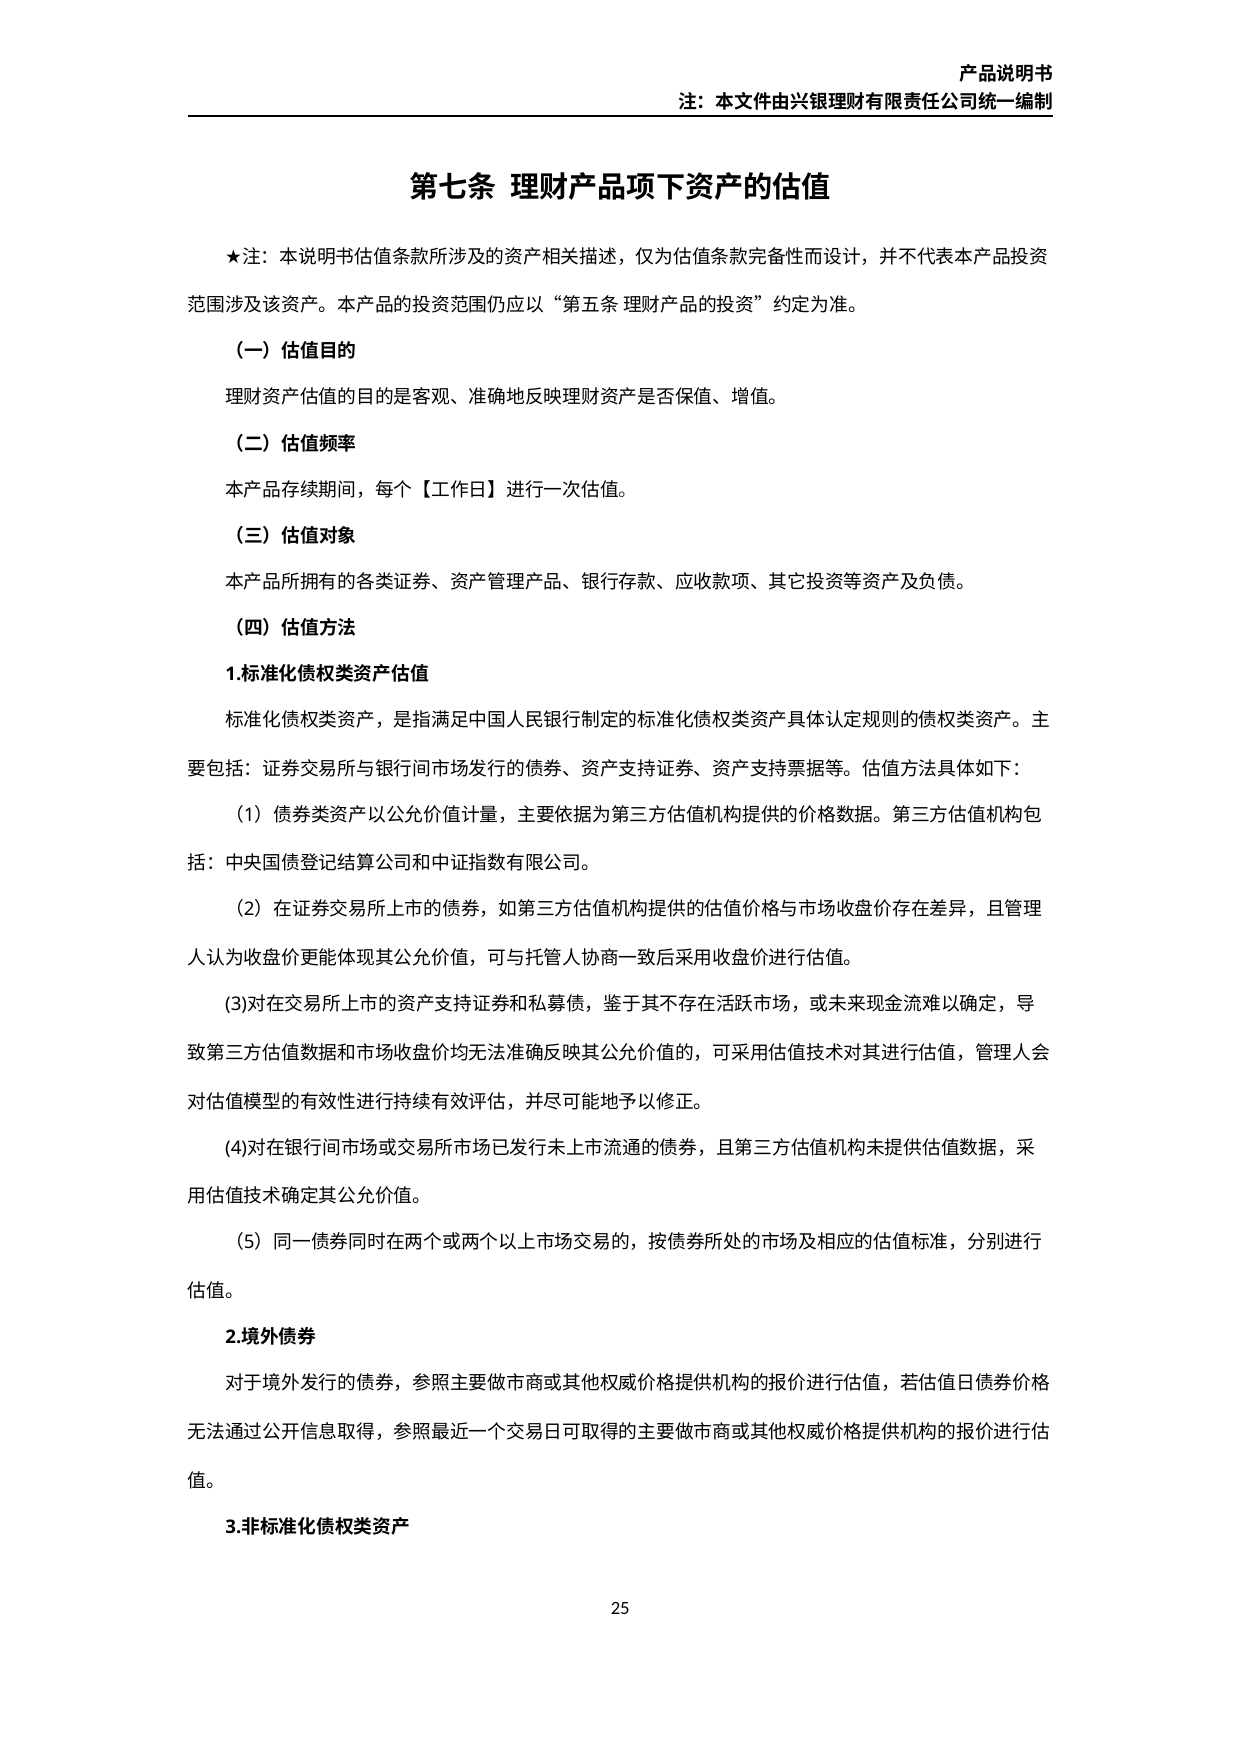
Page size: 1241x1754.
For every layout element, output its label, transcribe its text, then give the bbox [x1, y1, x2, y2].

text 3.非标准化债权类资产 [187, 1509, 1053, 1541]
text 本产品存续期间，每个【工作日】进行一次估值。 [187, 472, 1053, 504]
text （一）估值目的 [187, 333, 1053, 366]
text （二）估值频率 [187, 426, 1053, 458]
text ★注：本说明书估值条款所涉及的资产相关描述，仅为估值条款完备性而设计，并不代表本产品投资范围涉及该资产。本产品的投资范围仍应以“第五条 理财产品的投资”约定为准。 [187, 239, 1053, 320]
text （2）在证券交易所上市的债券，如第三方估值机构提供的估值价格与市场收盘价存在差异，且管理人认为收盘价更能体现其公允价值，可与托管人协商一致后采用收盘价进行估值。 [187, 891, 1053, 973]
text 标准化债权类资产，是指满足中国人民银行制定的标准化债权类资产具体认定规则的债权类资产。主要包括：证券交易所与银行间市场发行的债券、资产支持证券、资产支持票据等。估值方法具体如下： [187, 702, 1053, 783]
subtitle 第七条 理财产品项下资产的估值 [187, 153, 1053, 218]
text (3)对在交易所上市的资产支持证券和私募债，鉴于其不存在活跃市场，或未来现金流难以确定，导致第三方估值数据和市场收盘价均无法准确反映其公允价值的，可采用估值技术对其进行估值，管理人会对估值模型的有效性进行持续有效评估，并尽可能地予以修正。 [187, 986, 1053, 1116]
text 对于境外发行的债券，参照主要做市商或其他权威价格提供机构的报价进行估值，若估值日债券价格无法通过公开信息取得，参照最近一个交易日可取得的主要做市商或其他权威价格提供机构的报价进行估值。 [187, 1365, 1053, 1495]
text （5）同一债券同时在两个或两个以上市场交易的，按债券所处的市场及相应的估值标准，分别进行估值。 [187, 1224, 1053, 1306]
text （三）估值对象 [187, 518, 1053, 550]
text 理财资产估值的目的是客观、准确地反映理财资产是否保值、增值。 [187, 379, 1053, 412]
text （1）债券类资产以公允价值计量，主要依据为第三方估值机构提供的价格数据。第三方估值机构包括：中央国债登记结算公司和中证指数有限公司。 [187, 797, 1053, 878]
text 1.标准化债权类资产估值 [187, 656, 1053, 688]
text 本产品所拥有的各类证券、资产管理产品、银行存款、应收款项、其它投资等资产及负债。 [187, 564, 1053, 596]
text 2.境外债券 [187, 1319, 1053, 1352]
text (4)对在银行间市场或交易所市场已发行未上市流通的债券，且第三方估值机构未提供估值数据，采用估值技术确定其公允价值。 [187, 1130, 1053, 1211]
text （四）估值方法 [187, 610, 1053, 642]
